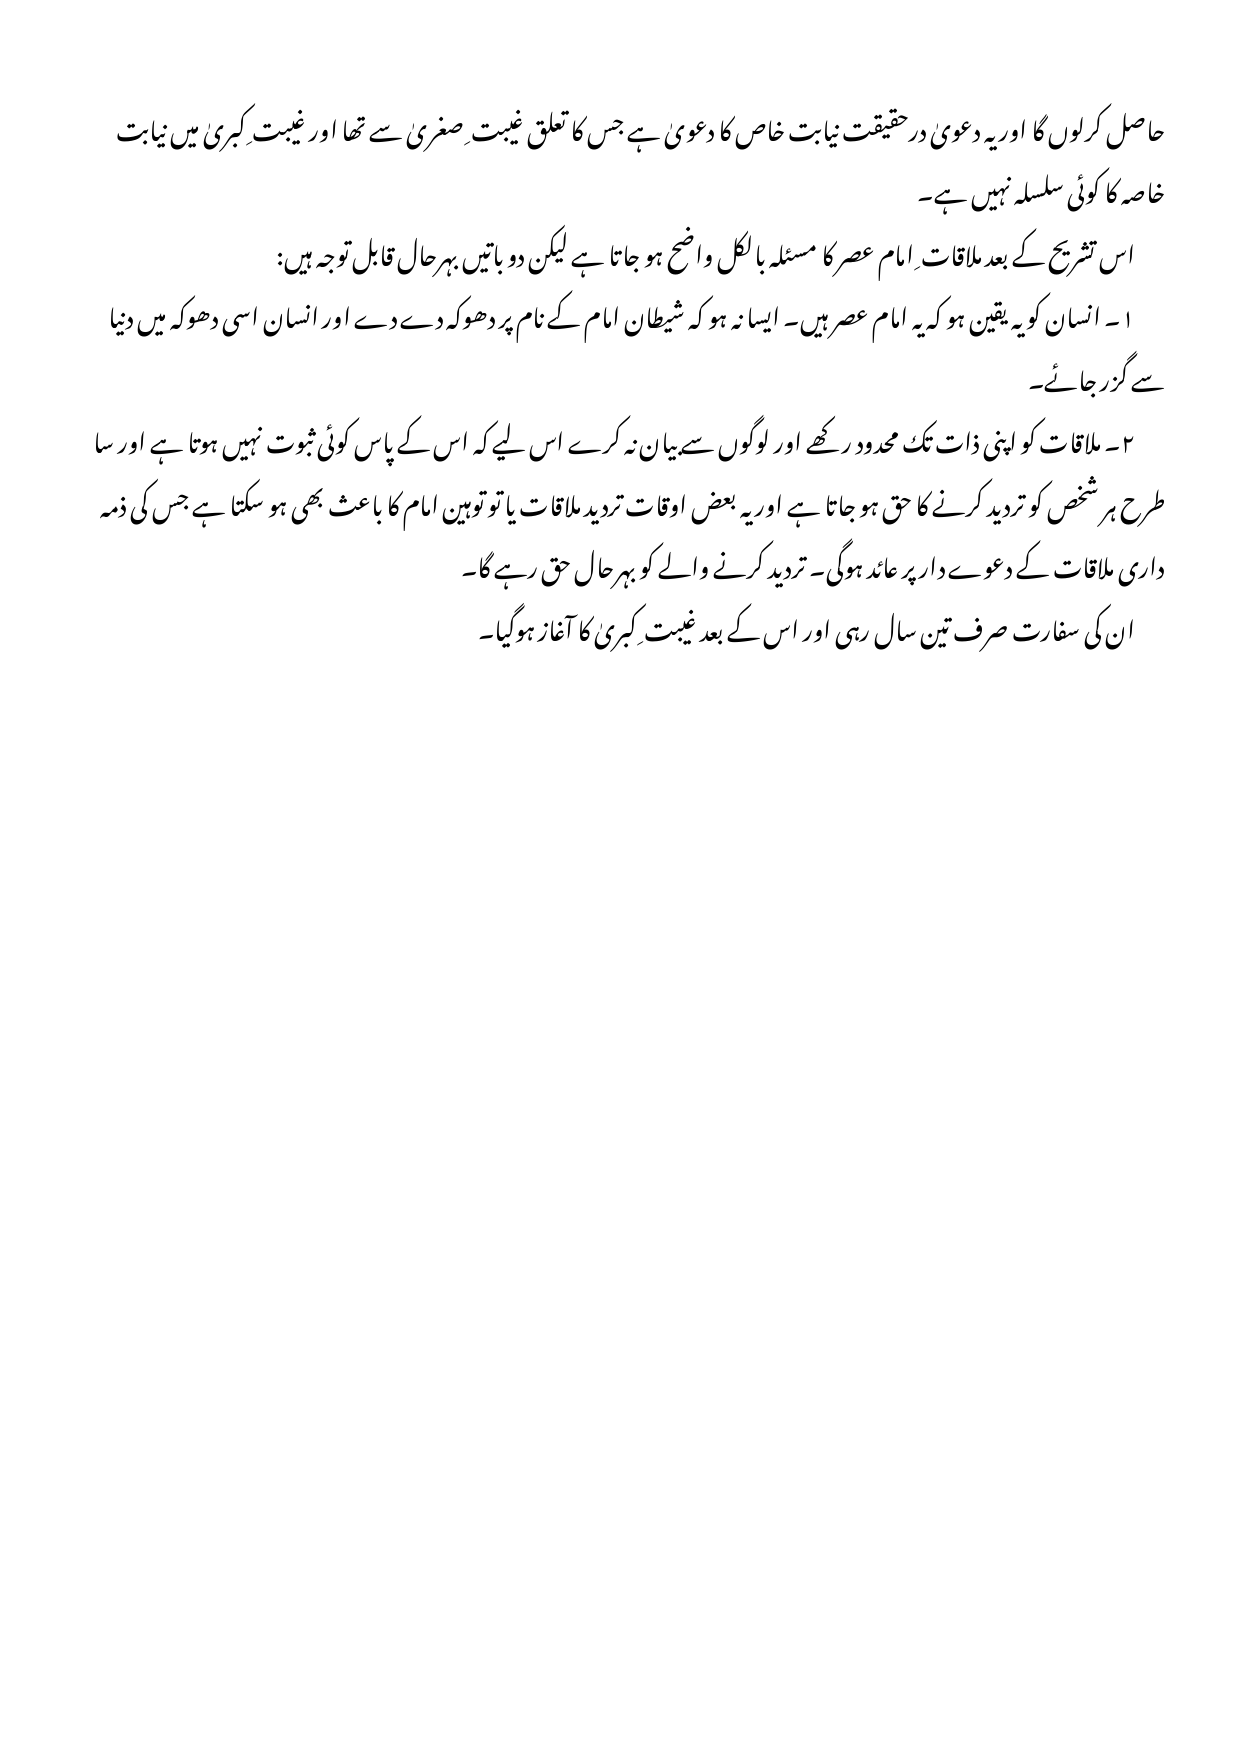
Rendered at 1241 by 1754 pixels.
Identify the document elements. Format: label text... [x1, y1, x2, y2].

text اس تشریح کے بعد ملاقات ِ امام عصر کا مسئلہ بالکل واضح ہو جاتا ہے لیکن دو باتیں بہرحال قابل توجہ ہیں: [75, 219, 1165, 281]
text ۱۔ انسان کو یہ یقین ہو کہ یہ امام عصر ہیں۔ ایسا نہ ہو کہ شیطان امام کے نام پر دھوکہ دے دے اور انسان اسی دھوکہ میں دنیا سے گزر جائے۔ [75, 281, 1165, 406]
text ان کی سفارت صرف تین سال رہی اور اس کے بعد غیبت ِ کبریٰ کا آغاز ہوگیا۔ [75, 594, 1165, 656]
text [75, 94, 1165, 219]
text ۲۔ ملاقات کو اپنی ذات تک محدود رکھے اور لوگوں سے بیان نہ کرے اس لیے کہ اس کے پاس کوئی ثبوت نہیں ہوتا ہے اور سا طرح ہر شخص کو تردید کرنے کا حق ہو جاتا ہے اور یہ بعض اوقات تردید ملاقات یا تو توہین امام کا باعث بھی ہو سکتا ہے جس کی ذمہ داری ملاقات کے دعوے دار پر عائد ہوگی۔ تردید کرنے والے کو بہرحال حق رہے گا۔ [75, 406, 1165, 594]
